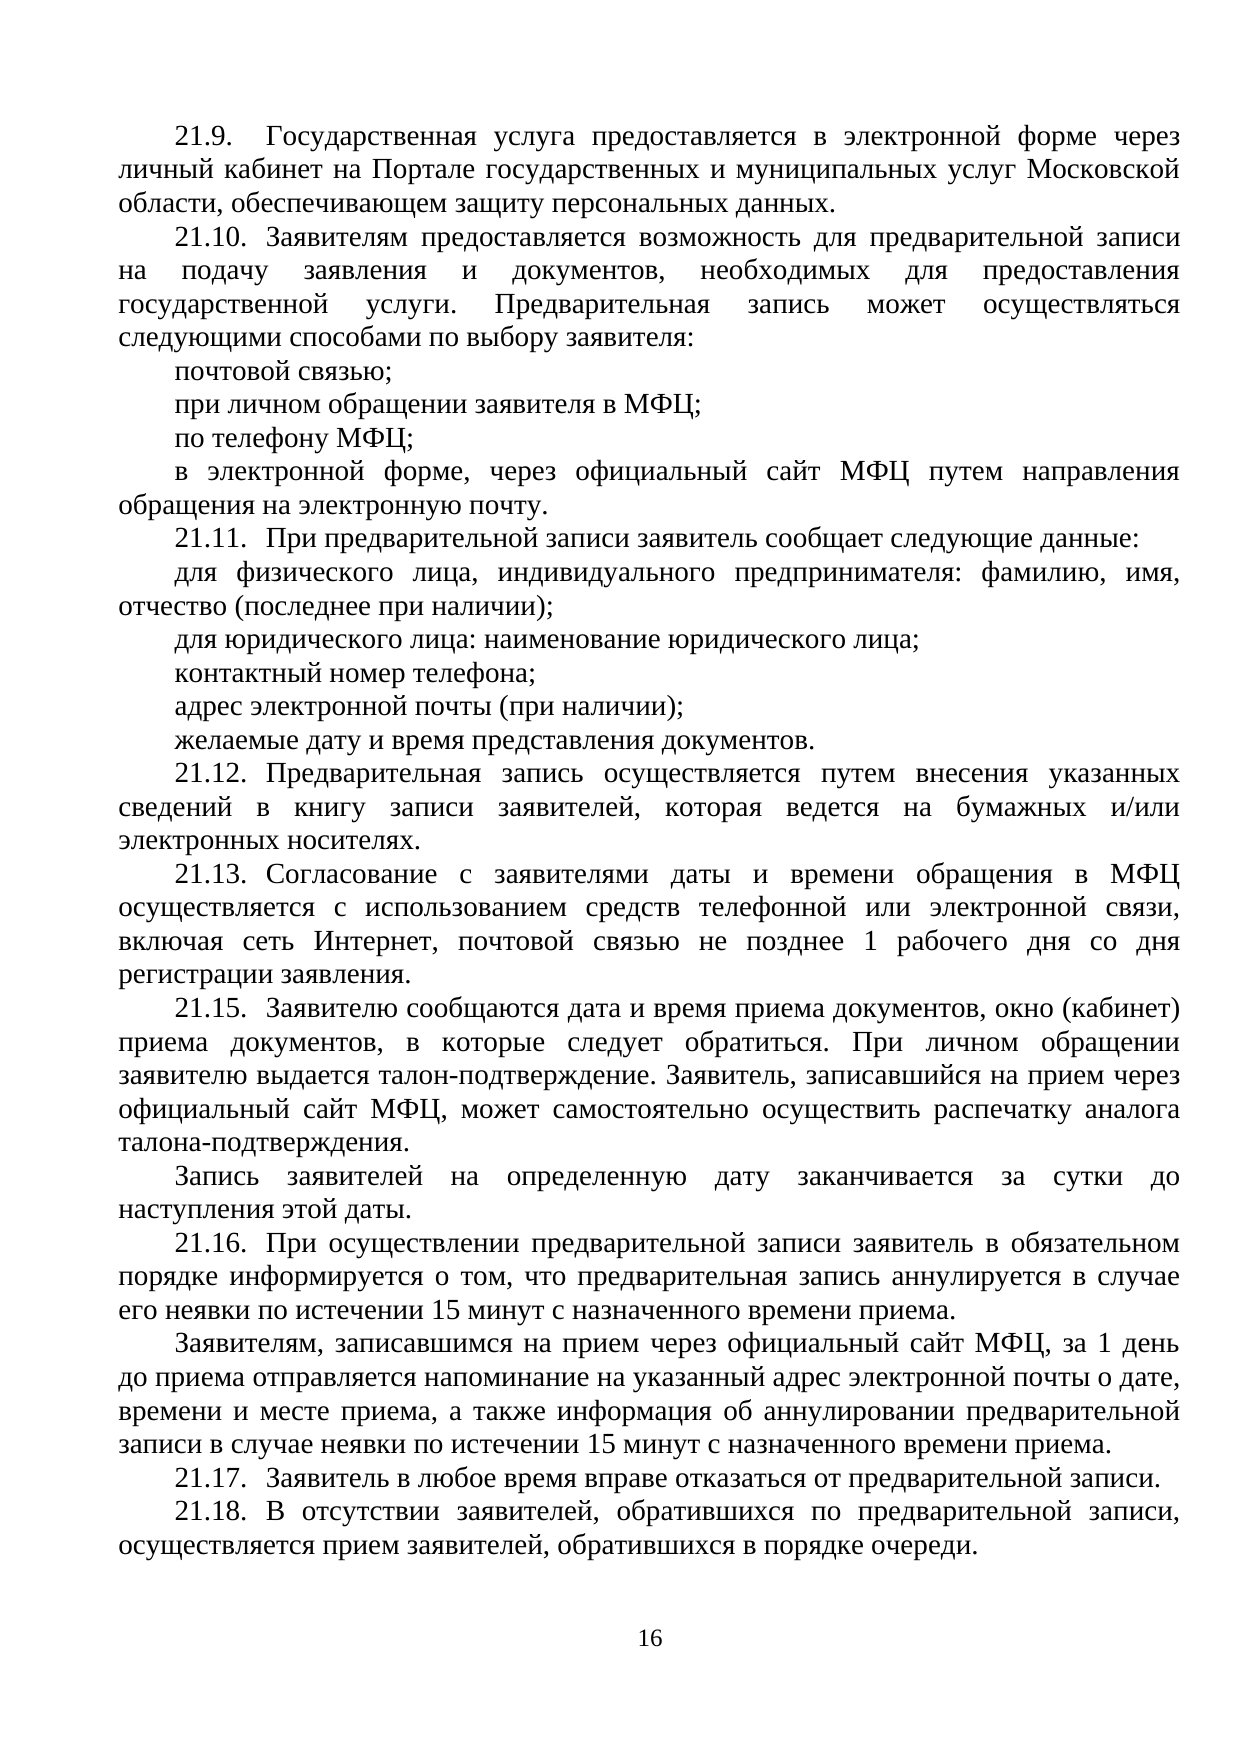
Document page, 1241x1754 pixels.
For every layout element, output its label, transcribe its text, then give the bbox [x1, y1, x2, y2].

text при личном обращении заявителя в МФЦ; [118, 386, 1181, 420]
text Запись заявителей на определенную дату заканчивается за сутки до наступления этой даты. [118, 1158, 1181, 1225]
text по телефону МФЦ; [118, 420, 1181, 453]
text для физического лица, индивидуального предпринимателя: фамилию, имя, отчество (последнее при наличии); [118, 554, 1181, 621]
text 21.16. При осуществлении предварительной записи заявитель в обязательном порядке информируется о том, что предварительная запись аннулируется в случае его неявки по истечении 15 минут с назначенного времени приема. [118, 1225, 1181, 1326]
text адрес электронной почты (при наличии); [118, 688, 1181, 722]
text желаемые дату и время представления документов. [118, 722, 1181, 755]
text 21.11. При предварительной записи заявитель сообщает следующие данные: [118, 521, 1181, 554]
text 21.12. Предварительная запись осуществляется путем внесения указанных сведений в книгу записи заявителей, которая ведется на бумажных и/или электронных носителях. [118, 755, 1181, 856]
text 21.10. Заявителям предоставляется возможность для предварительной записи на подачу заявления и документов, необходимых для предоставления государственной услуги. Предварительная запись может осуществляться следующими способами по выбору заявителя: [118, 219, 1181, 353]
text для юридического лица: наименование юридического лица; [118, 621, 1181, 655]
text 21.9. Государственная услуга предоставляется в электронной форме через личный кабинет на Портале государственных и муниципальных услуг Московской области, обеспечивающем защиту персональных данных. [118, 118, 1181, 219]
text Заявителям, записавшимся на прием через официальный сайт МФЦ, за 1 день до приема отправляется напоминание на указанный адрес электронной почты о дате, времени и месте приема, а также информация об аннулировании предварительной записи в случае неявки по истечении 15 минут с назначенного времени приема. [118, 1326, 1181, 1460]
text 21.13. Согласование с заявителями даты и времени обращения в МФЦ осуществляется с использованием средств телефонной или электронной связи, включая сеть Интернет, почтовой связью не позднее 1 рабочего дня со дня регистрации заявления. [118, 856, 1181, 990]
text 21.15. Заявителю сообщаются дата и время приема документов, окно (кабинет) приема документов, в которые следует обратиться. При личном обращении заявителю выдается талон-подтверждение. Заявитель, записавшийся на прием через официальный сайт МФЦ, может самостоятельно осуществить распечатку аналога талона-подтверждения. [118, 990, 1181, 1158]
text в электронной форме, через официальный сайт МФЦ путем направления обращения на электронную почту. [118, 453, 1181, 521]
text 21.18. В отсутствии заявителей, обратившихся по предварительной записи, осуществляется прием заявителей, обратившихся в порядке очереди. [118, 1493, 1181, 1560]
text 21.17. Заявитель в любое время вправе отказаться от предварительной записи. [118, 1460, 1181, 1493]
text контактный номер телефона; [118, 655, 1181, 688]
text почтовой связью; [118, 353, 1181, 386]
